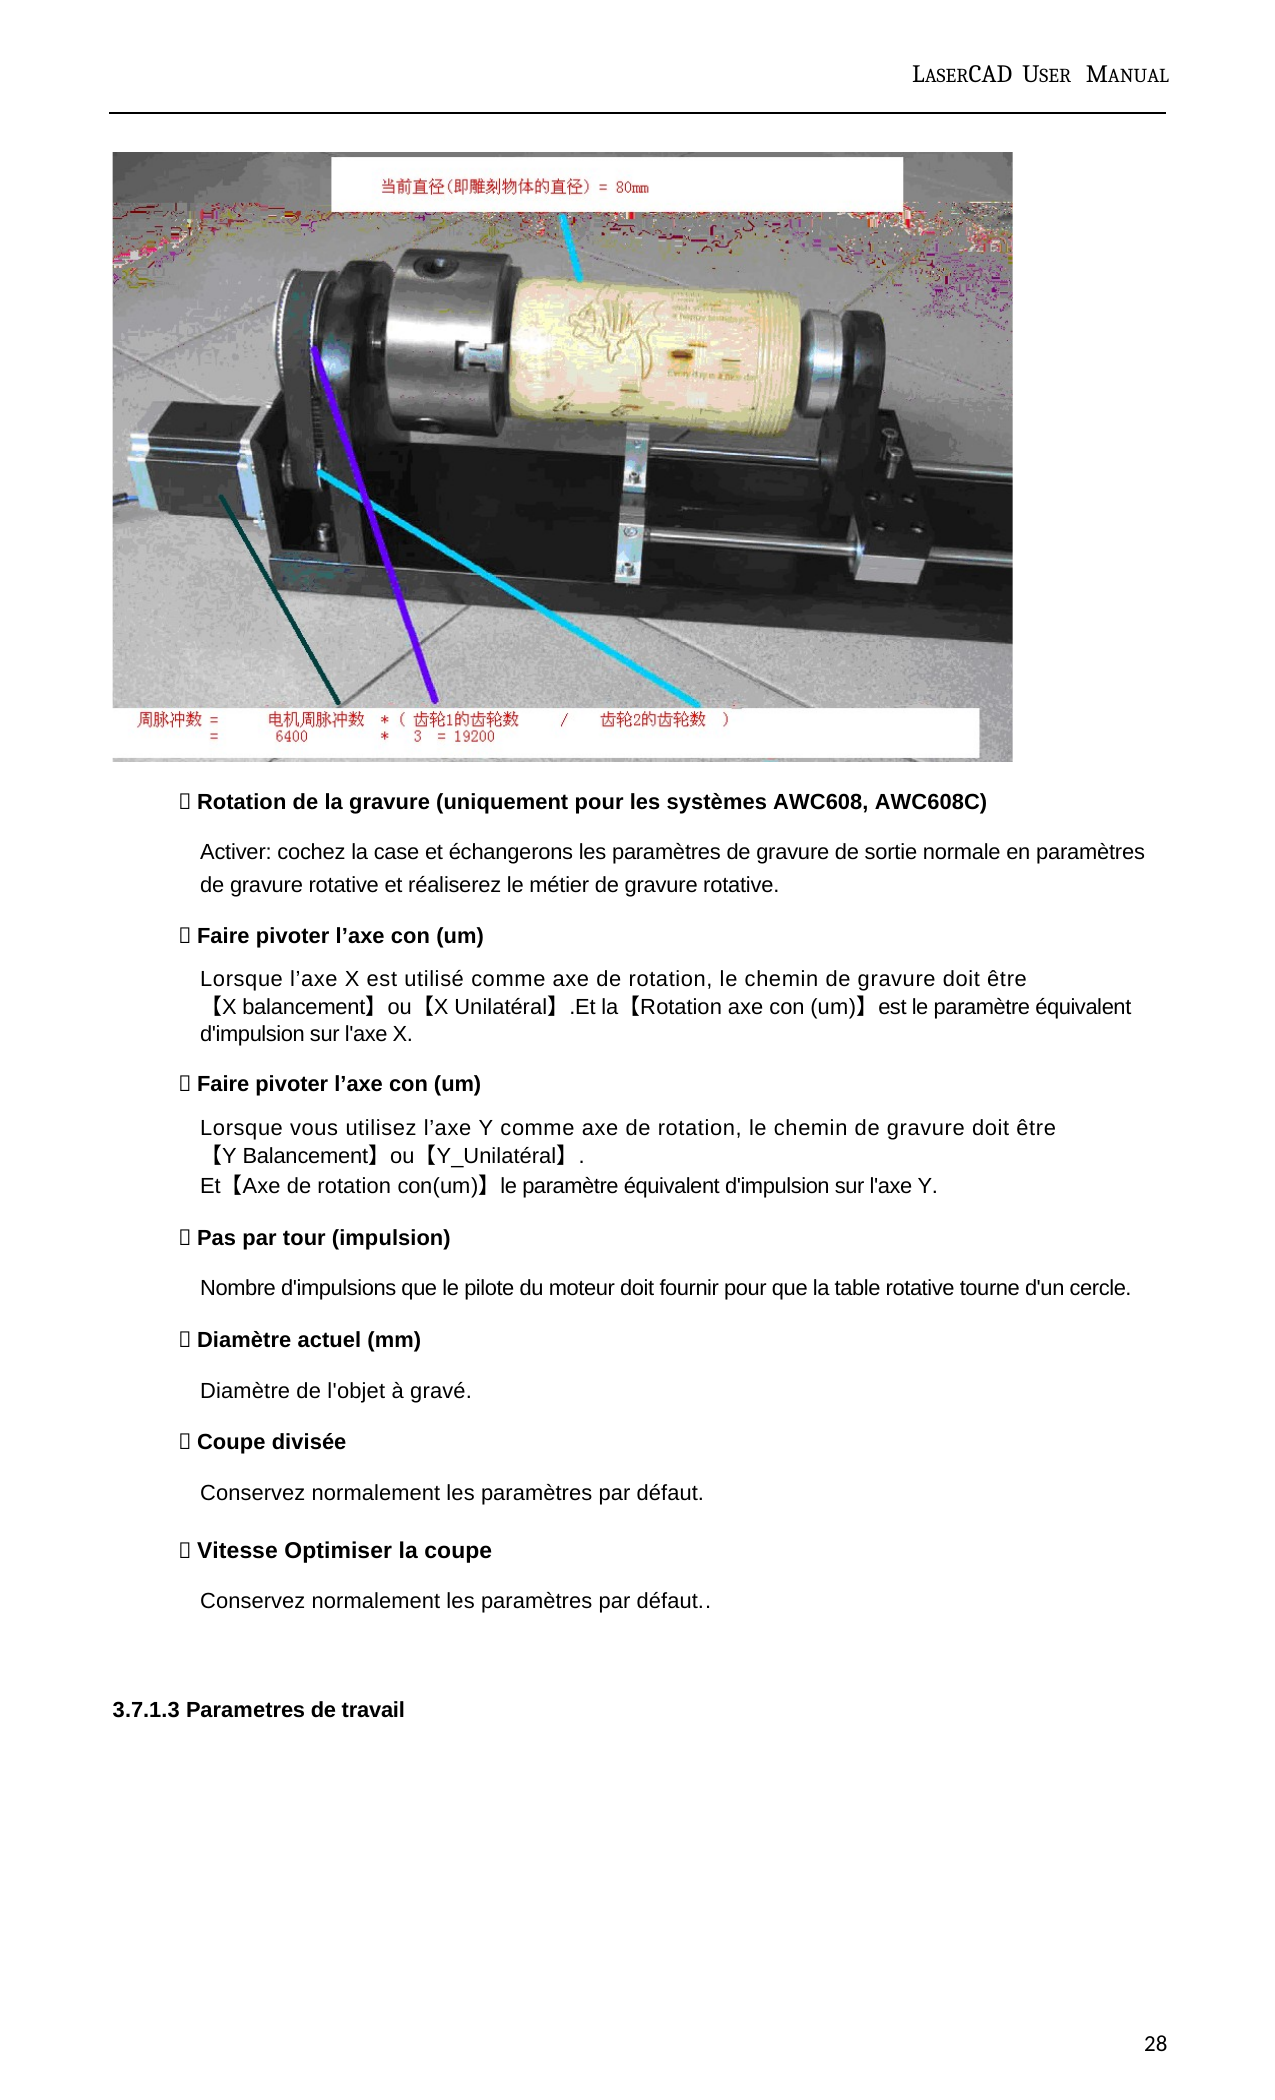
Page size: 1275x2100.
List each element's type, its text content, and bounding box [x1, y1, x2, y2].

text Lorsque vous utilisez l’axe Y comme axe de rotation, le chemin de gravure doit être 【Y Balancement】ou【Y_Unilatéral】. [200, 1115, 1181, 1170]
picture [112, 152, 1013, 762]
text Conservez normalement les paramètres par défaut. [200, 1480, 1181, 1505]
text  Rotation de la gravure (uniquement pour les systèmes AWC608, AWC608C) [178, 786, 1181, 815]
text Lorsque l’axe X est utilisé comme axe de rotation, le chemin de gravure doit être 【X balancement】ou【X Unilatéral】.Et la【Rotation axe con (um)】est le paramètre équivalent d'impulsion sur l'axe X. [200, 966, 1181, 1046]
text Diamètre de l'objet à gravé. [200, 1377, 1181, 1403]
text Et【Axe de rotation con(um)】le paramètre équivalent d'impulsion sur l'axe Y. [200, 1170, 1181, 1200]
text Conservez normalement les paramètres par défaut.. [200, 1588, 1181, 1613]
text  Coupe divisée [178, 1426, 1181, 1456]
text  Pas par tour (impulsion) [178, 1222, 1181, 1251]
text  Vitesse Optimiser la coupe [178, 1535, 1181, 1564]
text  Diamètre actuel (mm) [178, 1324, 1181, 1354]
text Activer: cochez la case et échangerons les paramètres de gravure de sortie normale en paramètres de gravure rotative et réaliserez le métier de gravure rotative. [200, 839, 1168, 897]
text Nombre d'impulsions que le pilote du moteur doit fournir pour que la table rotative tourne d'un cercle. [200, 1275, 1181, 1301]
text  Faire pivoter l’axe con (um) [178, 921, 1181, 950]
text 3.7.1.3 Parametres de travail [112, 1697, 1181, 1722]
text  Faire pivoter l’axe con (um) [178, 1067, 1181, 1097]
